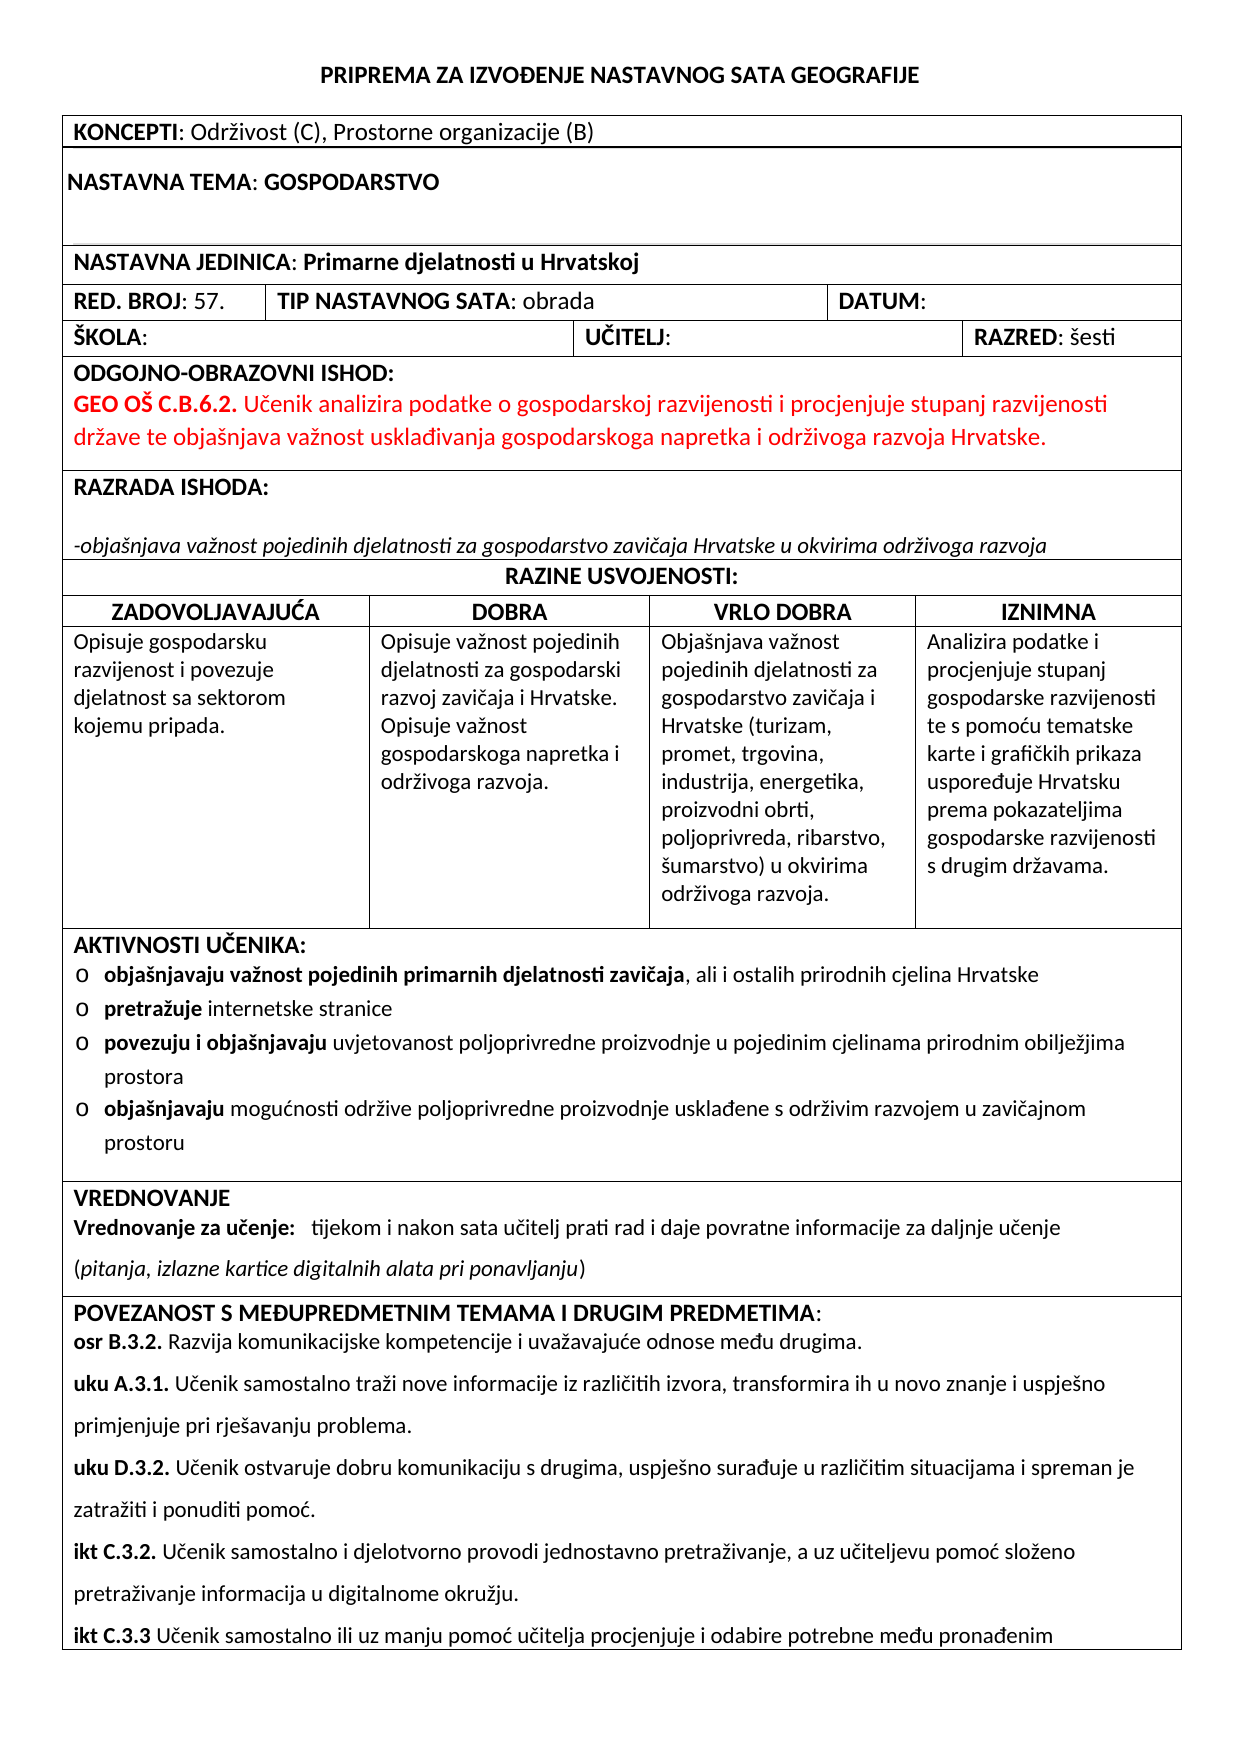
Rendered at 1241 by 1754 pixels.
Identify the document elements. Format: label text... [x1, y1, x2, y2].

text PRIPREMA ZA IZVOĐENJE NASTAVNOG SATA GEOGRAFIJE [148, 59, 1093, 89]
table_cell DATUM: [828, 285, 1181, 320]
table_cell Opisuje važnost pojedinih djelatnosti za gospodarski razvoj zavičaja i Hrvatske. Opisuje važnost gospodarskoga napretka i održivoga razvoja. [370, 627, 649, 928]
table_cell Analizira podatke i procjenjuje stupanj gospodarske razvijenosti te s pomoću tematske karte i grafičkih prikaza uspoređuje Hrvatsku prema pokazateljima gospodarske razvijenosti s drugim državama. [916, 627, 1181, 928]
table_cell NASTAVNA JEDINICA: Primarne djelatnosti u Hrvatskoj [63, 246, 1181, 284]
table_cell TIP NASTAVNOG SATA: obrada [266, 285, 827, 320]
table_cell RED. BROJ: 57. [63, 285, 265, 320]
table_cell RAZRADA ISHODA: -objašnjava važnost pojedinih djelatnosti za gospodarstvo zavičaja Hrvatske u okvirima održivoga razvoja [63, 471, 1181, 559]
table_cell UČITELJ: [574, 321, 962, 356]
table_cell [63, 1297, 1181, 1649]
table_header KONCEPTI: Održivost (C), Prostorne organizacije (B) [63, 116, 1181, 146]
table_cell Opisuje gospodarsku razvijenost i povezuje djelatnost sa sektorom kojemu pripada. [63, 627, 369, 928]
table_cell ŠKOLA: [63, 321, 573, 356]
table_cell ODGOJNO-OBRAZOVNI ISHOD: GEO OŠ C.B.6.2. Učenik analizira podatke o gospodarskoj razvijenosti i procjenjuje stupanj razvijenosti države te objašnjava važnost usklađivanja gospodarskoga napretka i održivoga razvoja Hrvatske. [63, 357, 1181, 470]
table_cell VREDNOVANJE Vrednovanje za učenje: tijekom i nakon sata učitelj prati rad i daje povratne informacije za daljnje učenje (pitanja, izlazne kartice digitalnih alata pri ponavljanju) [63, 1182, 1181, 1296]
table_cell RAZRED: šesti [963, 321, 1181, 356]
table_cell RAZINE USVOJENOSTI: [63, 560, 1181, 595]
table_cell IZNIMNA [916, 596, 1181, 626]
table_cell ZADOVOLJAVAJUĆA [63, 596, 369, 626]
table_cell Objašnjava važnost pojedinih djelatnosti za gospodarstvo zavičaja i Hrvatske (turizam, promet, trgovina, industrija, energetika, proizvodni obrti, poljoprivreda, ribarstvo, šumarstvo) u okvirima održivoga razvoja. [650, 627, 915, 928]
table_cell VRLO DOBRA [650, 596, 915, 626]
table_cell AKTIVNOSTI UČENIKA: objašnjavaju važnost pojedinih primarnih djelatnosti zavičaja, ali i ostalih prirodnih cjelina Hrvatske pretražuje internetske stranice povezuju i objašnjavaju uvjetovanost poljoprivredne proizvodnje u pojedinim cjelinama prirodnim obilježjima prostora objašnjavaju mogućnosti održive poljoprivredne proizvodnje usklađene s održivim razvojem u zavičajnom prostoru [63, 929, 1181, 1181]
table_cell DOBRA [370, 596, 649, 626]
